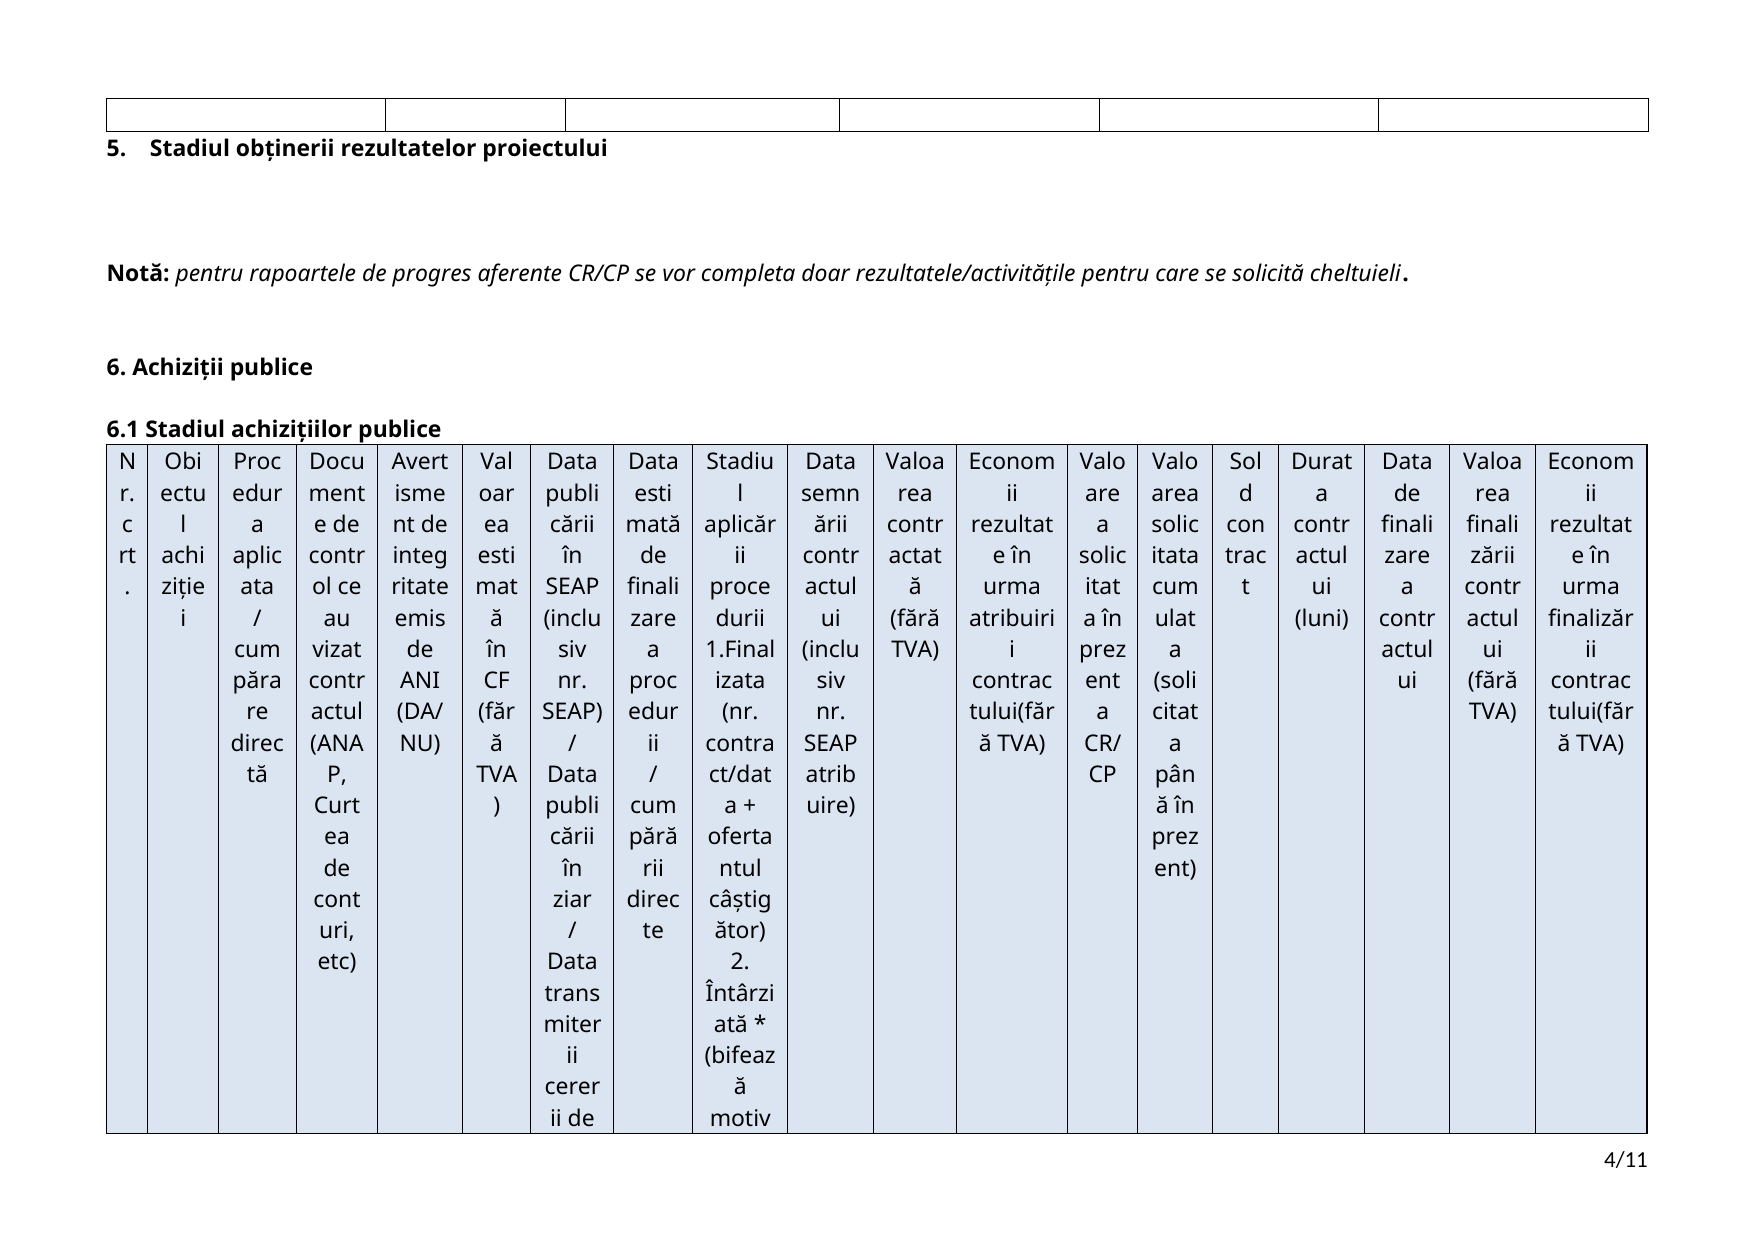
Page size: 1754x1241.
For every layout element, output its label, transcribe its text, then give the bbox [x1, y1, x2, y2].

text 6.1 Stadiul achiziţiilor publice [106, 413, 1648, 444]
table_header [219, 445, 296, 1133]
table_cell [1100, 99, 1378, 131]
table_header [614, 445, 692, 1133]
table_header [297, 445, 377, 1133]
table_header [693, 445, 787, 1133]
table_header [1365, 445, 1449, 1133]
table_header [1138, 445, 1212, 1133]
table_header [1450, 445, 1535, 1133]
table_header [1279, 445, 1364, 1133]
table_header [1536, 445, 1646, 1133]
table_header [788, 445, 873, 1133]
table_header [957, 445, 1067, 1133]
table_cell [566, 99, 839, 131]
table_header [531, 445, 613, 1133]
table_cell [1379, 99, 1648, 131]
table_cell [840, 99, 1099, 131]
table_header Obiectul achiziției [148, 445, 218, 1133]
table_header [874, 445, 956, 1133]
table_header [463, 445, 530, 1133]
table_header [378, 445, 462, 1133]
table_header Sold contract [1213, 445, 1278, 1133]
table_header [1068, 445, 1137, 1133]
table_header Nr. crt. [107, 445, 147, 1133]
text 6. Achiziţii publice [106, 350, 1648, 382]
text Notă: pentru rapoartele de progres aferente CR/CP se vor completa doar rezultatele/activitățile pentru care se solicită cheltuieli. [106, 257, 1648, 288]
text 5. Stadiul obținerii rezultatelor proiectului [106, 132, 1648, 163]
